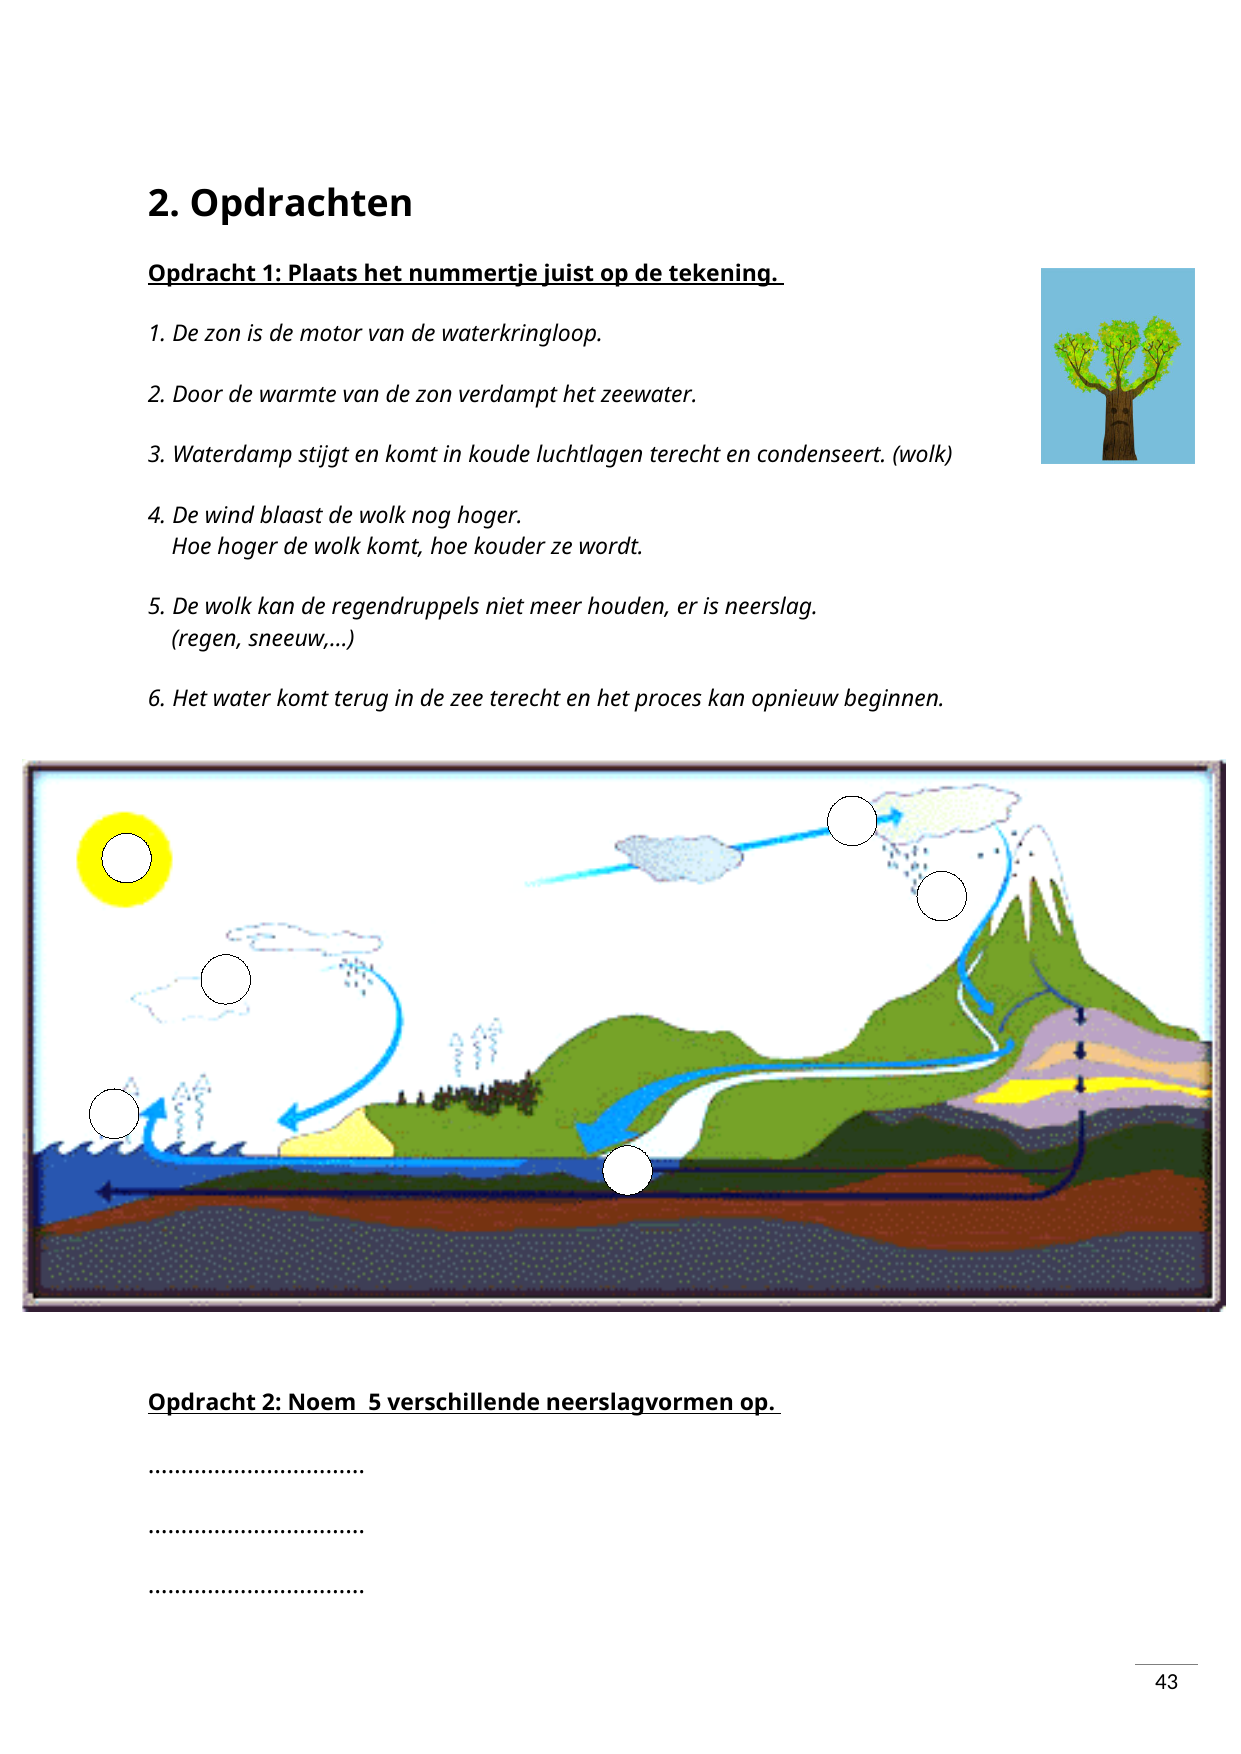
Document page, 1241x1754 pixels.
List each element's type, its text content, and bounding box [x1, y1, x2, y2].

text …………………………… [148, 1506, 1093, 1541]
text …………………………… [148, 1446, 1093, 1481]
text 1. De zon is de motor van de waterkringloop. [148, 317, 1041, 349]
text 4. De wind blaast de wolk nog hoger. Hoe hoger de wolk komt, hoe kouder ze wordt. [148, 499, 1093, 561]
text Opdracht 2: Noem 5 verschillende neerslagvormen op. [148, 1386, 1093, 1417]
picture [1041, 268, 1195, 464]
text …………………………… [148, 1566, 1093, 1601]
text 6. Het water komt terug in de zee terecht en het proces kan opnieuw beginnen. [148, 682, 1093, 713]
text Opdracht 1: Plaats het nummertje juist op de tekening. [148, 257, 1093, 288]
subtitle 2. Opdrachten [148, 177, 1093, 228]
text 3. Waterdamp stijgt en komt in koude luchtlagen terecht en condenseert. (wolk) [148, 438, 1093, 469]
text 5. De wolk kan de regendruppels niet meer houden, er is neerslag. (regen, sneeuw,…) [148, 590, 1093, 653]
text 2. Door de warmte van de zon verdampt het zeewater. [148, 378, 1041, 409]
